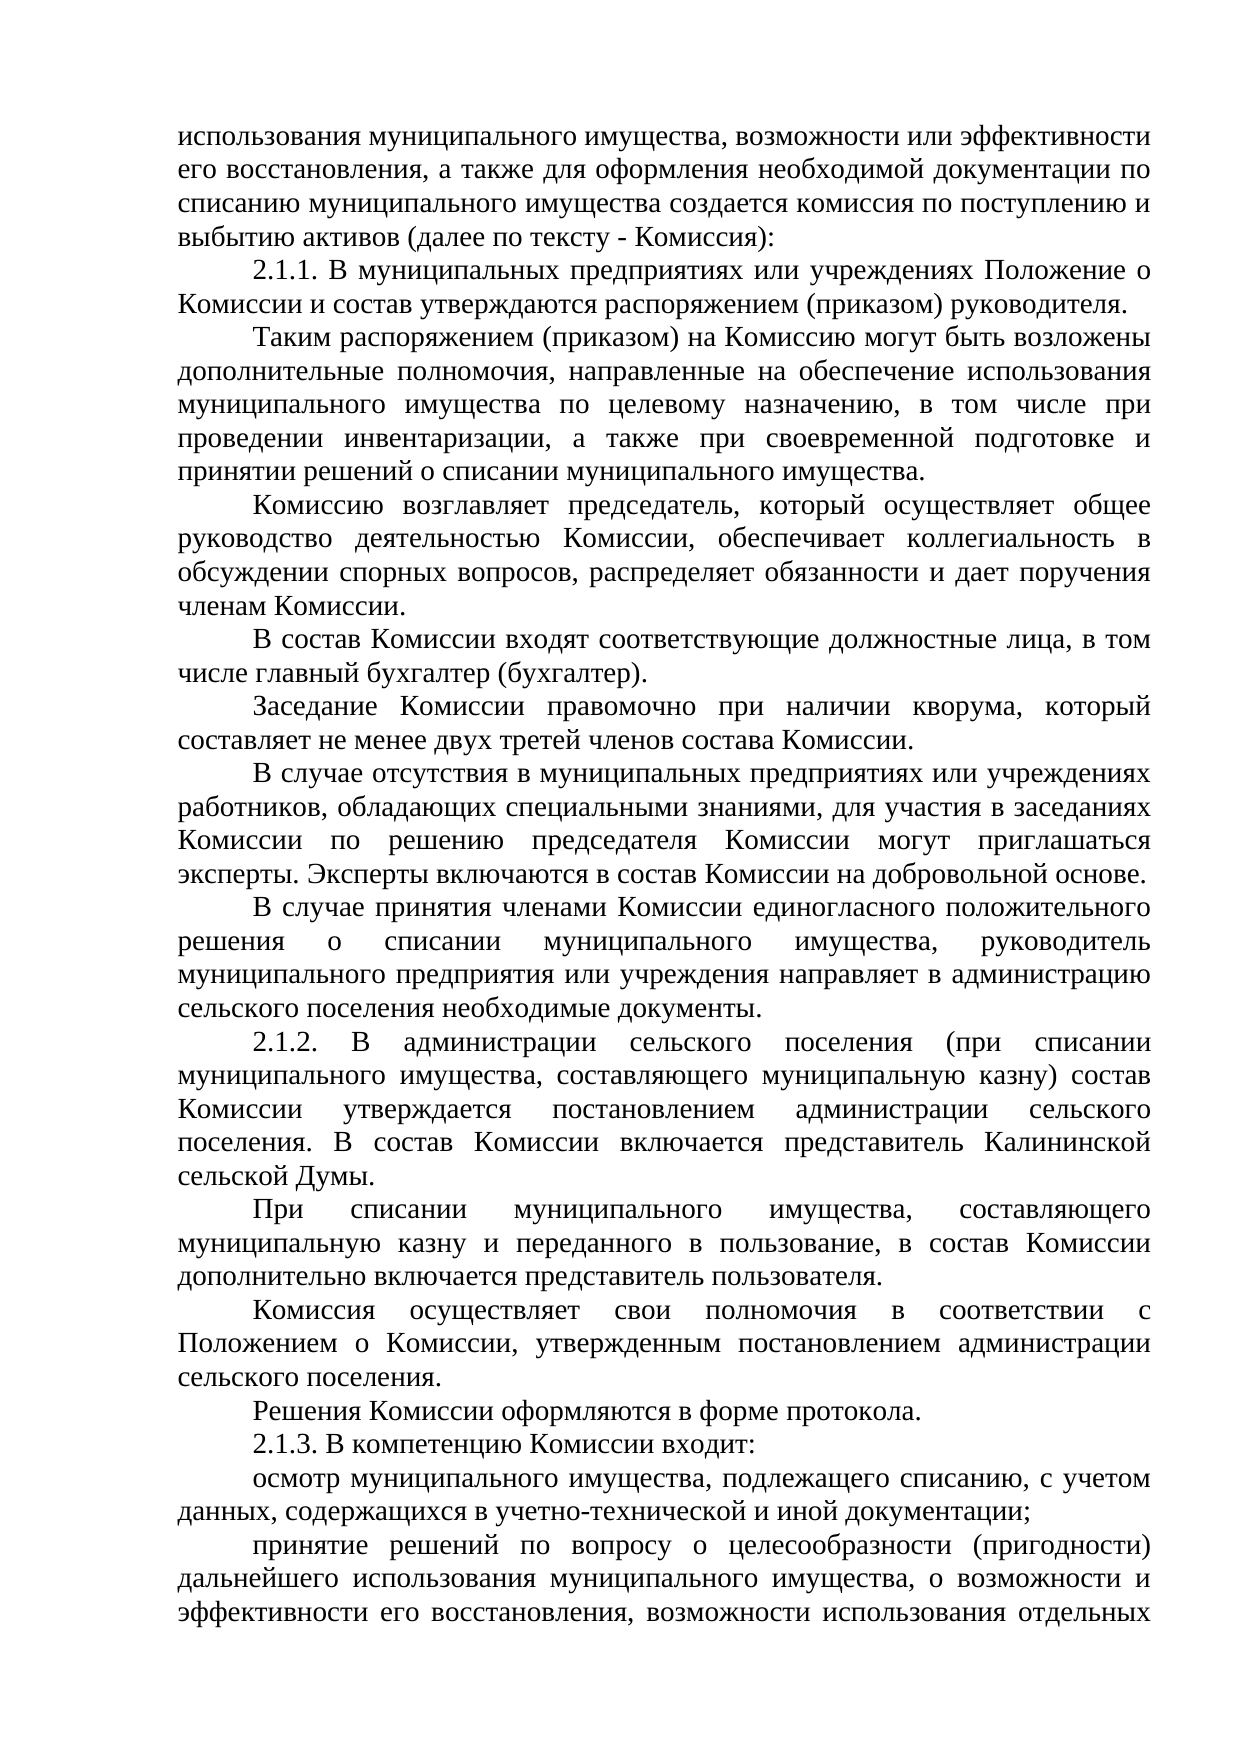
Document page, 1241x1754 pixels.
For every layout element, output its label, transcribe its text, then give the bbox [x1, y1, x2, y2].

text При списании муниципального имущества, составляющего муниципальную казну и переданного в пользование, в состав Комиссии дополнительно включается представитель пользователя. [177, 1191, 1152, 1292]
text Заседание Комиссии правомочно при наличии кворума, который составляет не менее двух третей членов состава Комиссии. [177, 688, 1152, 755]
text 2.1.3. В компетенцию Комиссии входит: [177, 1426, 1152, 1460]
text В состав Комиссии входят соответствующие должностные лица, в том числе главный бухгалтер (бухгалтер). [177, 621, 1152, 688]
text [177, 1527, 1152, 1627]
text 2.1.1. В муниципальных предприятиях или учреждениях Положение о Комиссии и состав утверждаются распоряжением (приказом) руководителя. [177, 252, 1152, 319]
text Решения Комиссии оформляются в форме протокола. [177, 1393, 1152, 1426]
text 2.1.2. В администрации сельского поселения (при списании муниципального имущества, составляющего муниципальную казну) состав Комиссии утверждается постановлением администрации сельского поселения. В состав Комиссии включается представитель Калининской сельской Думы. [177, 1024, 1152, 1191]
text Таким распоряжением (приказом) на Комиссию могут быть возложены дополнительные полномочия, направленные на обеспечение использования муниципального имущества по целевому назначению, в том числе при проведении инвентаризации, а также при своевременной подготовке и принятии решений о списании муниципального имущества. [177, 319, 1152, 487]
text Комиссию возглавляет председатель, который осуществляет общее руководство деятельностью Комиссии, обеспечивает коллегиальность в обсуждении спорных вопросов, распределяет обязанности и дает поручения членам Комиссии. [177, 487, 1152, 621]
text В случае отсутствия в муниципальных предприятиях или учреждениях работников, обладающих специальными знаниями, для участия в заседаниях Комиссии по решению председателя Комиссии могут приглашаться эксперты. Эксперты включаются в состав Комиссии на добровольной основе. [177, 755, 1152, 889]
text осмотр муниципального имущества, подлежащего списанию, с учетом данных, содержащихся в учетно-технической и иной документации; [177, 1460, 1152, 1527]
text В случае принятия членами Комиссии единогласного положительного решения о списании муниципального имущества, руководитель муниципального предприятия или учреждения направляет в администрацию сельского поселения необходимые документы. [177, 889, 1152, 1024]
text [177, 118, 1152, 252]
text Комиссия осуществляет свои полномочия в соответствии с Положением о Комиссии, утвержденным постановлением администрации сельского поселения. [177, 1292, 1152, 1393]
